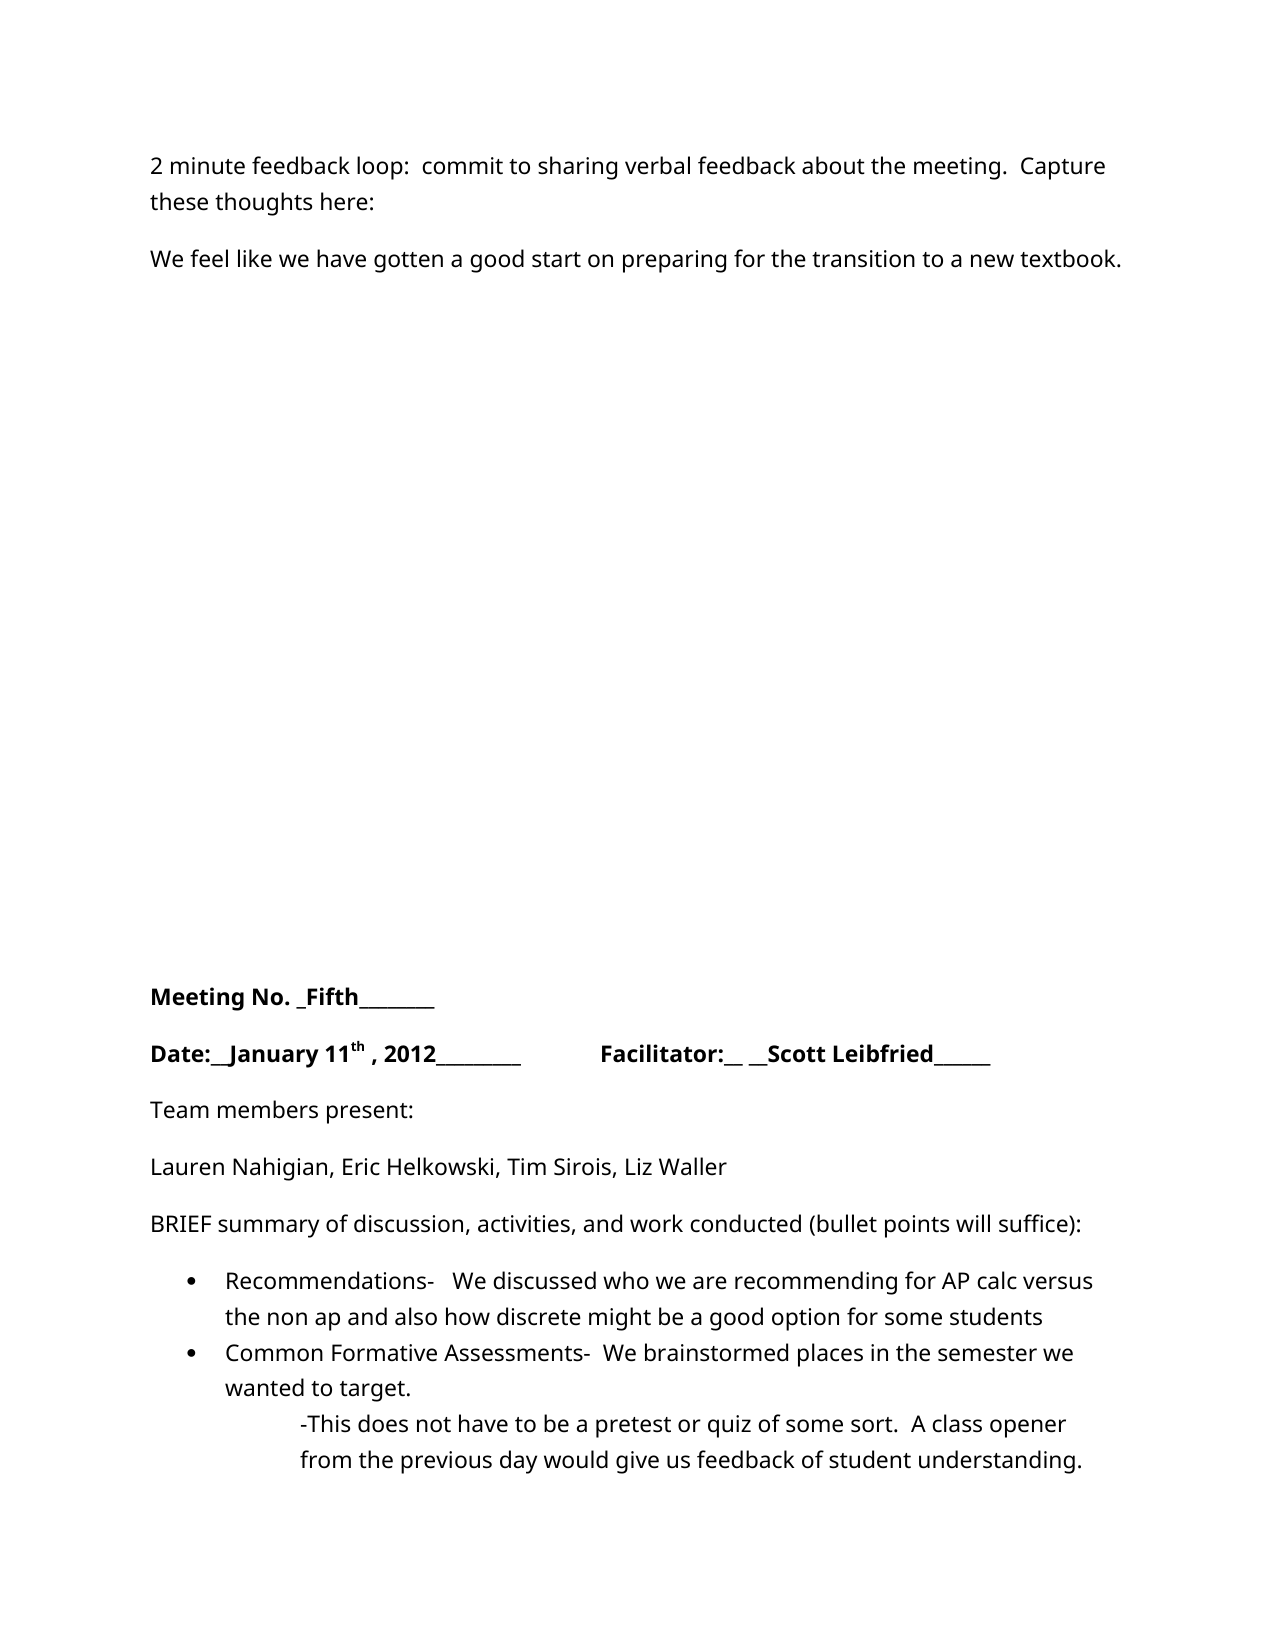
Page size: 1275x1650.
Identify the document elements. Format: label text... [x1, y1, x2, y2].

list -This does not have to be a pretest or quiz of some sort. A class opener from the previous day would give us feedback of student understanding. [300, 1408, 1125, 1476]
text Date:__January 11th , 2012_________ Facilitator:__ __Scott Leibfried______ [150, 1037, 1125, 1069]
text We feel like we have gotten a good start on preparing for the transition to a new textbook. [150, 243, 1125, 274]
text Lauren Nahigian, Eric Helkowski, Tim Sirois, Liz Waller [150, 1151, 1125, 1182]
text Team members present: [150, 1094, 1125, 1126]
text Meeting No. _Fifth________ [150, 981, 1125, 1012]
text BRIEF summary of discussion, activities, and work conducted (bullet points will suffice): [150, 1208, 1125, 1239]
text 2 minute feedback loop: commit to sharing verbal feedback about the meeting. Capture these thoughts here: [150, 150, 1125, 217]
list Recommendations- We discussed who we are recommending for AP calc versus the non ap and also how discrete might be a good option for some students [187, 1264, 1125, 1332]
list Common Formative Assessments- We brainstormed places in the semester we wanted to target. [187, 1336, 1125, 1404]
